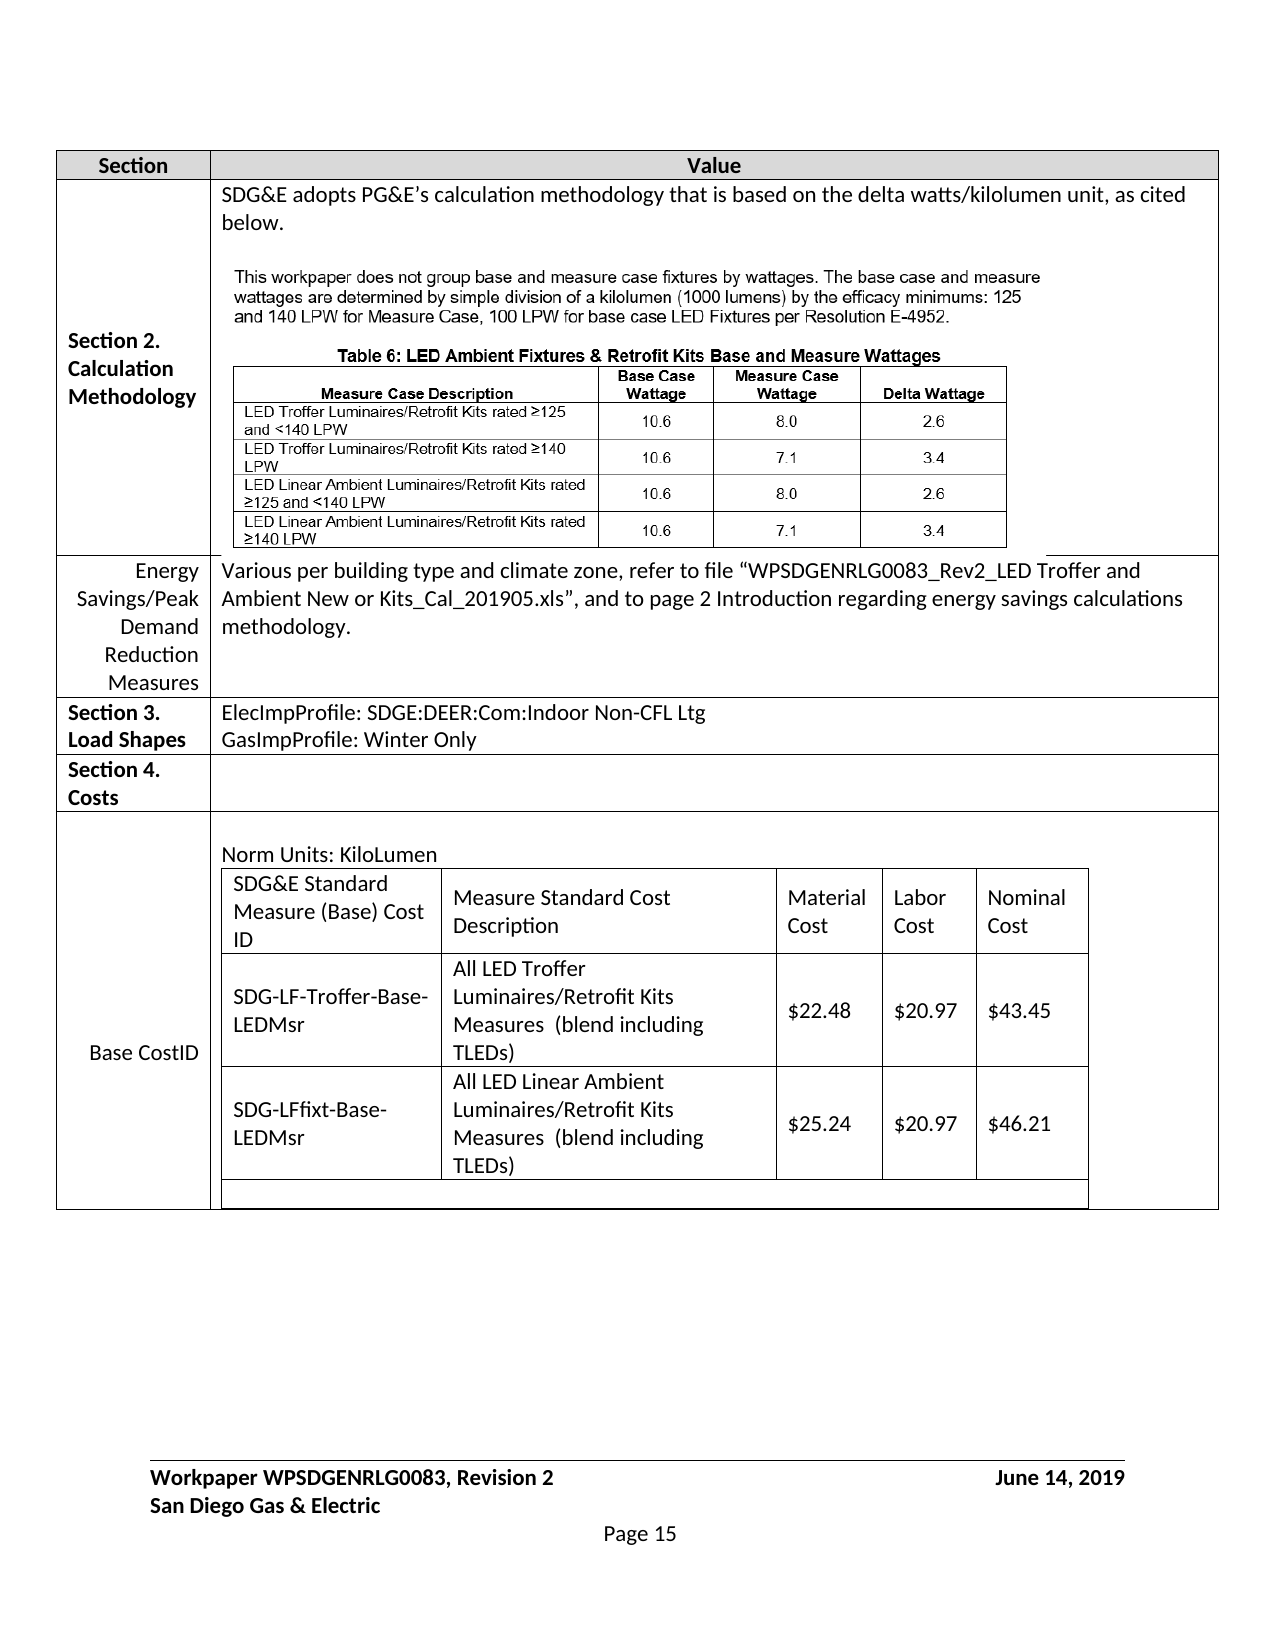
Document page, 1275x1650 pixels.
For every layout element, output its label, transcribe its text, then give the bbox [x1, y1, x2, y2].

table_cell Energy Savings/Peak Demand Reduction Measures [57, 556, 210, 697]
table_cell [211, 755, 1218, 811]
table_cell Section 4. Costs [57, 755, 210, 811]
table_cell Various per building type and climate zone, refer to file “WPSDGENRLG0083_Rev2_LED Troffer and Ambient New or Kits_Cal_201905.xls”, and to page 2 Introduction regarding energy savings calculations methodology. [211, 556, 1218, 697]
table_header Value [211, 151, 1218, 179]
table_header Section [57, 151, 210, 179]
table_cell SDG&E adopts PG&E’s calculation methodology that is based on the delta watts/kilolumen unit, as cited below. [211, 180, 1218, 555]
table_cell Section 2. Calculation Methodology [57, 180, 210, 555]
table_cell Base CostID [57, 812, 210, 1209]
picture [221, 264, 1047, 556]
table_cell Section 3. Load Shapes [57, 698, 210, 754]
table_cell ElecImpProfile: SDGE:DEER:Com:Indoor Non-CFL Ltg GasImpProfile: Winter Only [211, 698, 1218, 754]
table_cell Norm Units: KiloLumen [211, 812, 1218, 1209]
